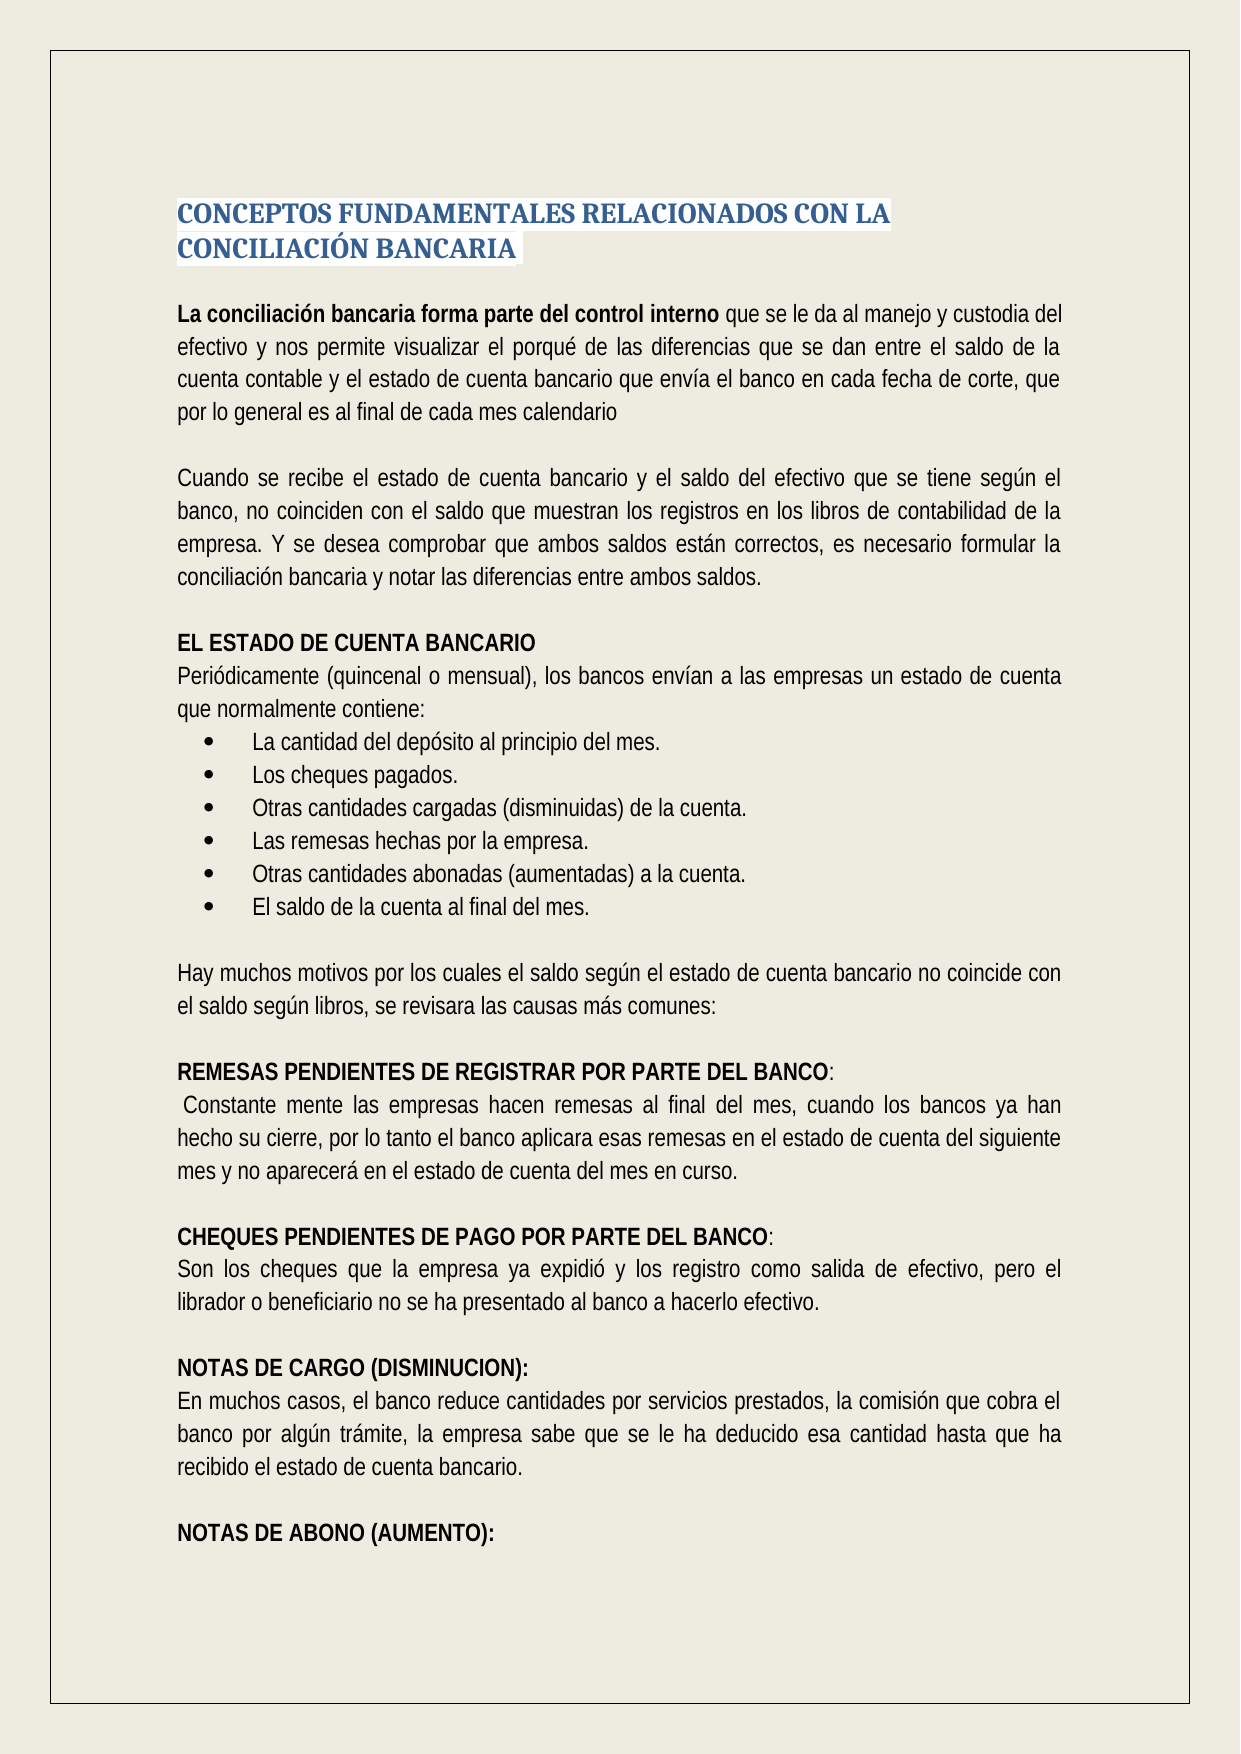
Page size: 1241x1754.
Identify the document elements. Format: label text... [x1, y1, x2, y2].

subtitle CONCEPTOS FUNDAMENTALES RELACIONADOS CON LA CONCILIACIÓN BANCARIA [177, 197, 1063, 266]
text Periódicamente (quincenal o mensual), los bancos envían a las empresas un estado de cuenta que normalmente contiene: [177, 661, 1063, 722]
text NOTAS DE CARGO (DISMINUCION): [177, 1353, 1063, 1382]
text Hay muchos motivos por los cuales el saldo según el estado de cuenta bancario no coincide con el saldo según libros, se revisara las causas más comunes: [177, 958, 1063, 1020]
text Son los cheques que la empresa ya expidió y los registro como salida de efectivo, pero el librador o beneficiario no se ha presentado al banco a hacerlo efectivo. [177, 1254, 1063, 1316]
list La cantidad del depósito al principio del mes. [214, 726, 1063, 755]
list Otras cantidades cargadas (disminuidas) de la cuenta. [214, 793, 1063, 822]
text REMESAS PENDIENTES DE REGISTRAR POR PARTE DEL BANCO: [177, 1057, 1063, 1086]
text CHEQUES PENDIENTES DE PAGO POR PARTE DEL BANCO: [177, 1221, 1063, 1250]
text La conciliación bancaria forma parte del control interno que se le da al manejo y custodia del efectivo y nos permite visualizar el porqué de las diferencias que se dan entre el saldo de la cuenta contable y el estado de cuenta bancario que envía el banco en cada fecha de corte, que por lo general es al final de cada mes calendario [177, 298, 1063, 426]
text En muchos casos, el banco reduce cantidades por servicios prestados, la comisión que cobra el banco por algún trámite, la empresa sabe que se le ha deducido esa cantidad hasta que ha recibido el estado de cuenta bancario. [177, 1386, 1063, 1481]
text Constante mente las empresas hacen remesas al final del mes, cuando los bancos ya han hecho su cierre, por lo tanto el banco aplicara esas remesas en el estado de cuenta del siguiente mes y no aparecerá en el estado de cuenta del mes en curso. [177, 1090, 1063, 1184]
text NOTAS DE ABONO (AUMENTO): [177, 1518, 1063, 1546]
text Cuando se recibe el estado de cuenta bancario y el saldo del efectivo que se tiene según el banco, no coinciden con el saldo que muestran los registros en los libros de contabilidad de la empresa. Y se desea comprobar que ambos saldos están correctos, es necesario formular la conciliación bancaria y notar las diferencias entre ambos saldos. [177, 463, 1063, 591]
list Las remesas hechas por la empresa. [214, 826, 1063, 855]
list Otras cantidades abonadas (aumentadas) a la cuenta. [214, 859, 1063, 888]
list Los cheques pagados. [214, 759, 1063, 788]
list El saldo de la cuenta al final del mes. [214, 892, 1063, 921]
text EL ESTADO DE CUENTA BANCARIO [177, 628, 1063, 656]
